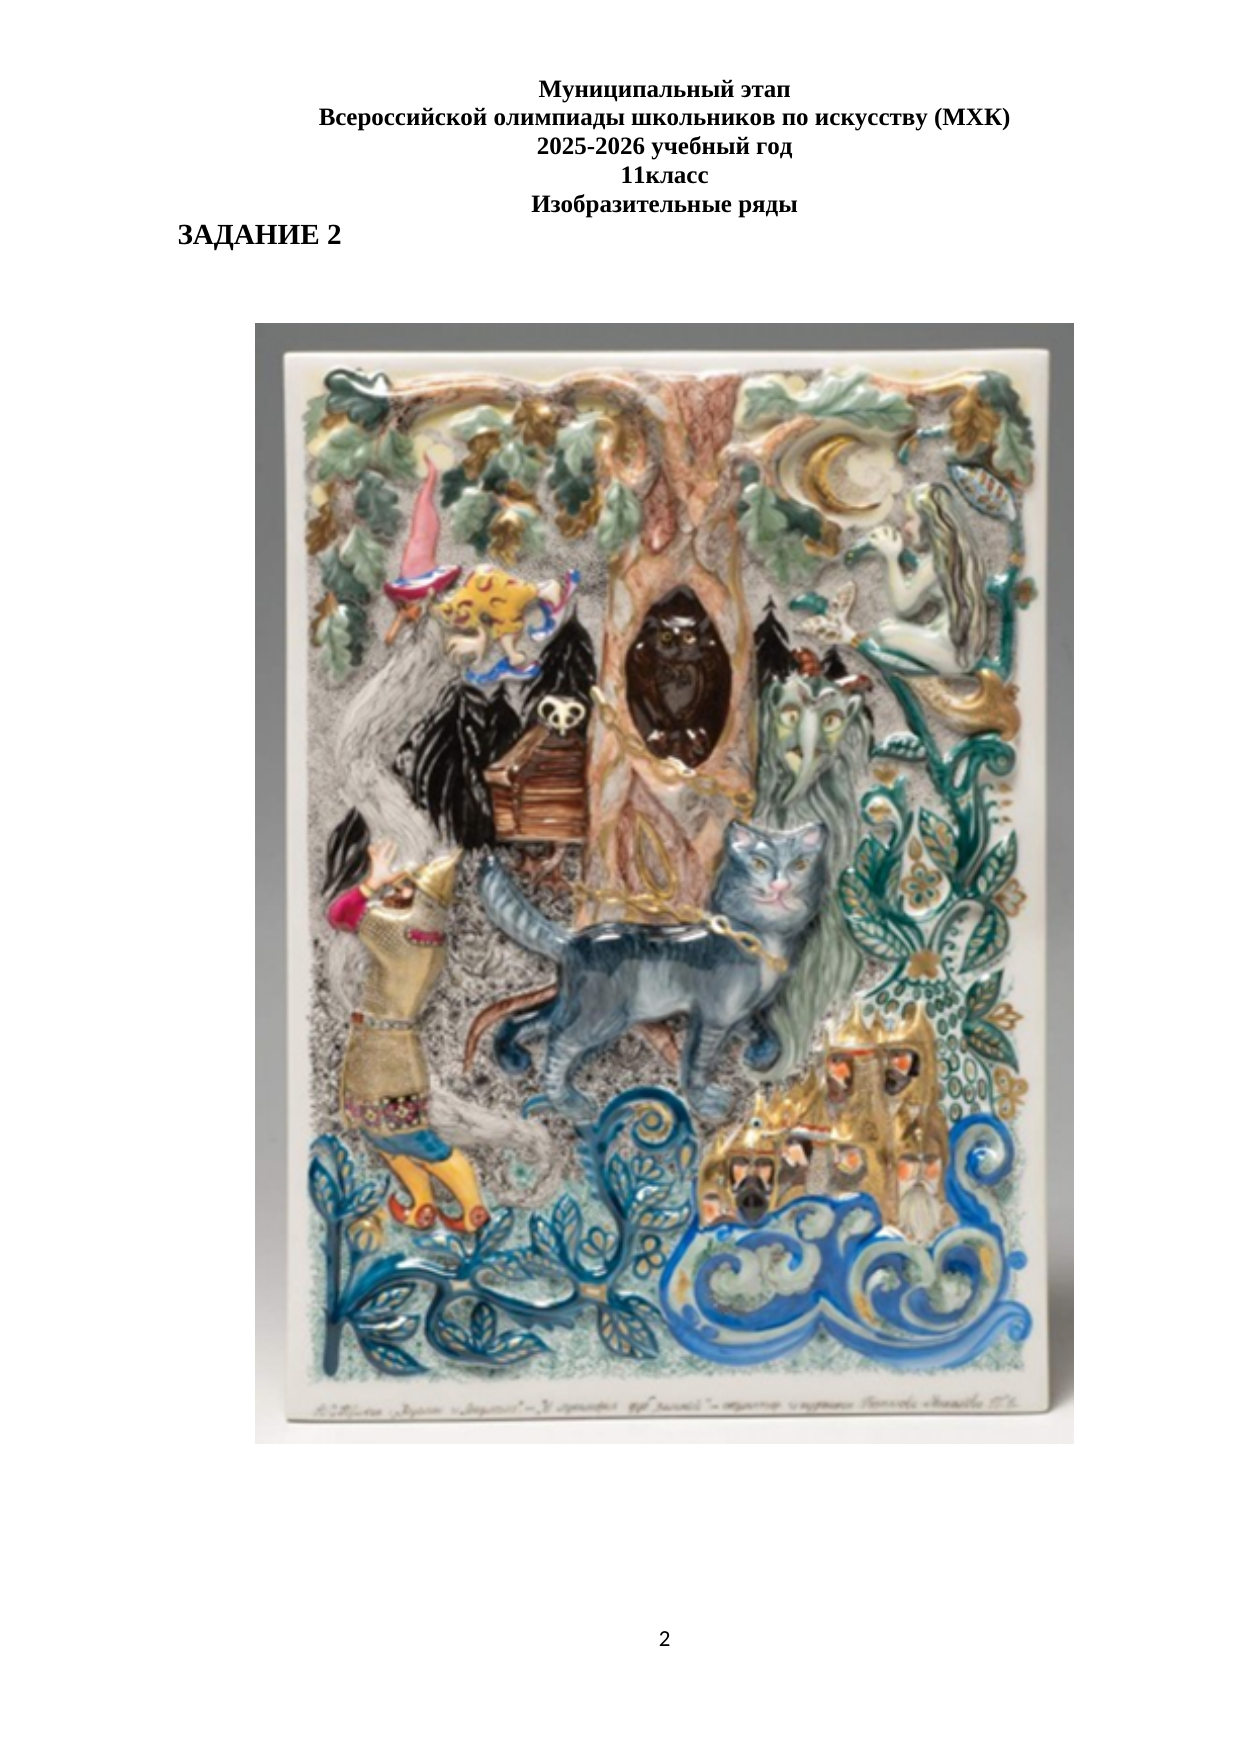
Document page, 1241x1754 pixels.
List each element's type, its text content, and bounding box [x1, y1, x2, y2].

text ЗАДАНИЕ 2 [177, 217, 1152, 251]
picture [255, 323, 1074, 1444]
